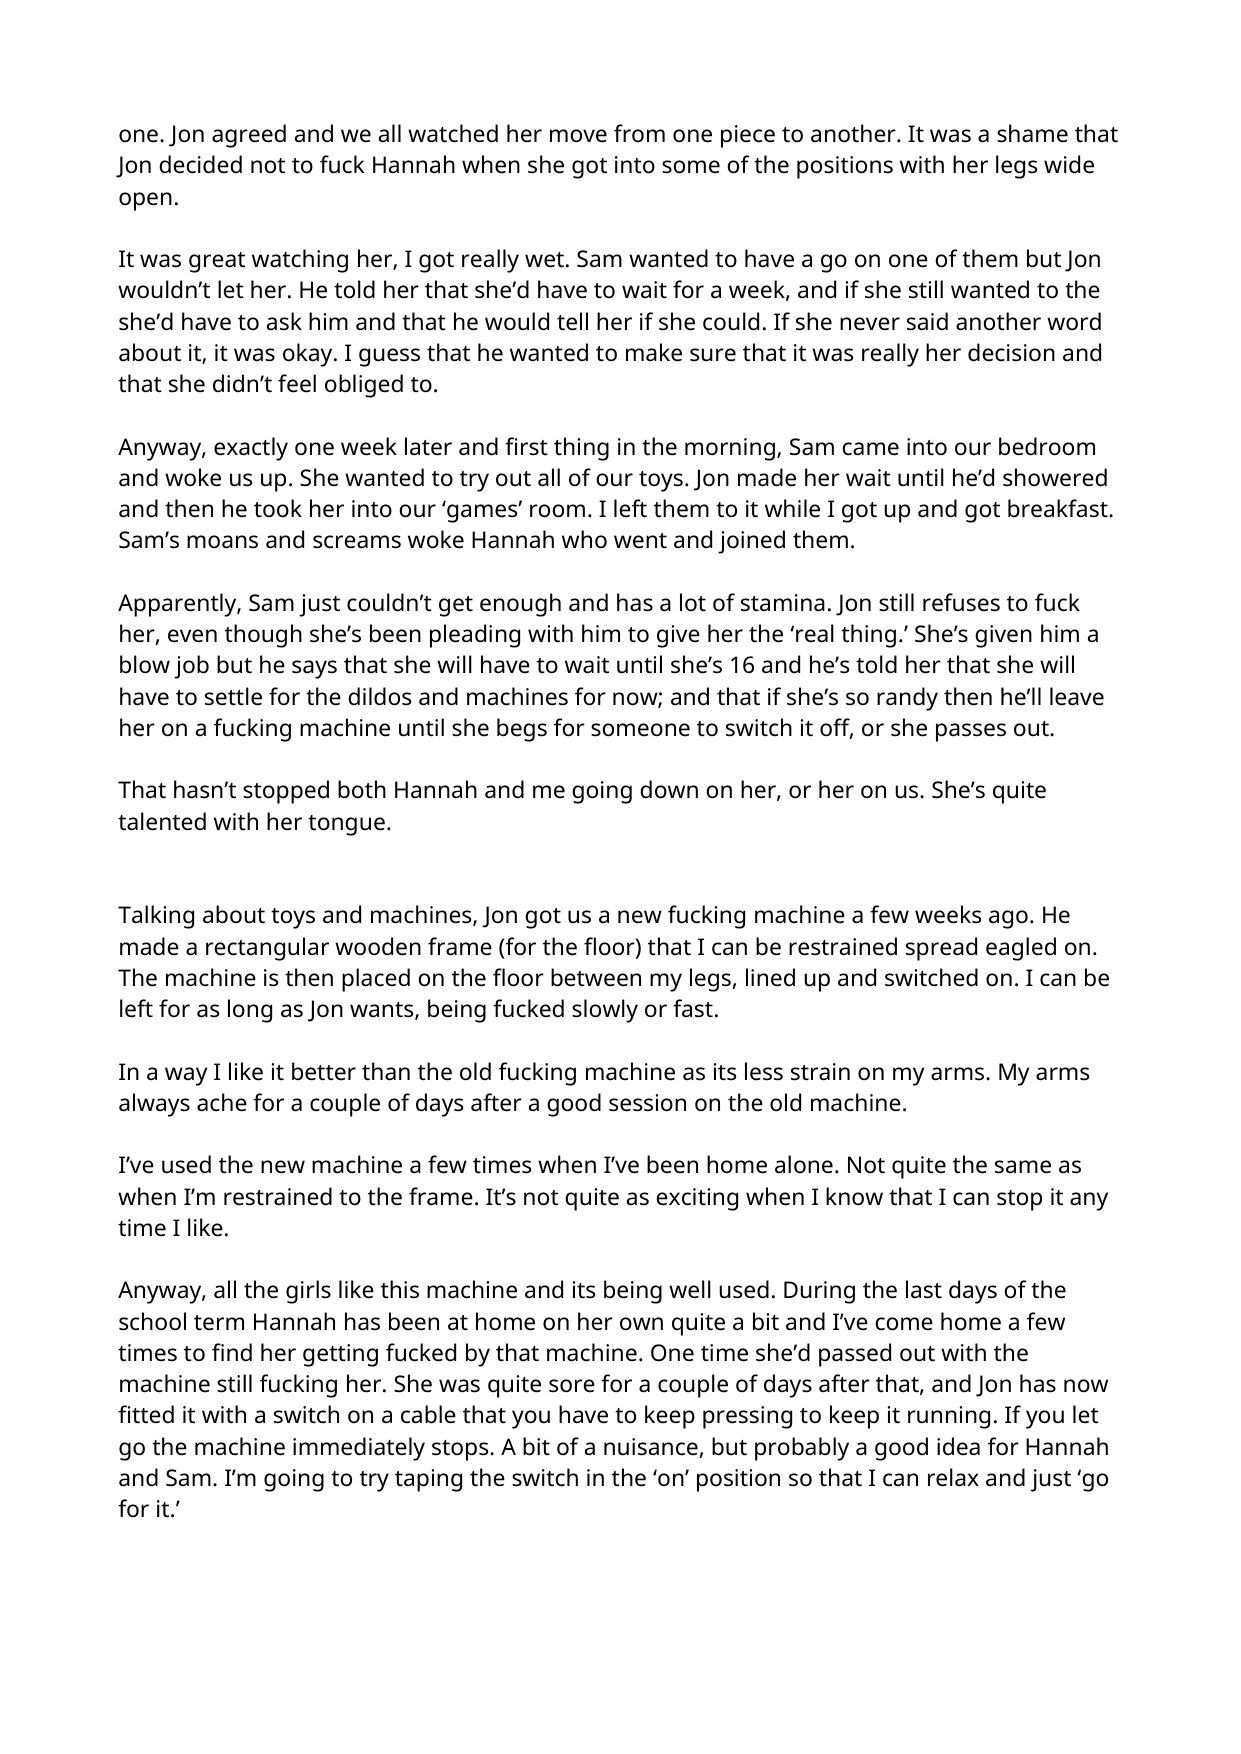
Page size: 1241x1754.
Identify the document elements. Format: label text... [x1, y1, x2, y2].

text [118, 118, 1122, 212]
text Apparently, Sam just couldn’t get enough and has a lot of stamina. Jon still refuses to fuck her, even though she’s been pleading with him to give her the ‘real thing.’ She’s given him a blow job but he says that she will have to wait until she’s 16 and he’s told her that she will have to settle for the dildos and machines for now; and that if she’s so randy then he’ll leave her on a fucking machine until she begs for someone to switch it off, or she passes out. [118, 587, 1122, 743]
text In a way I like it better than the old fucking machine as its less strain on my arms. My arms always ache for a couple of days after a good session on the old machine. [118, 1056, 1122, 1118]
text Anyway, all the girls like this machine and its being well used. During the last days of the school term Hannah has been at home on her own quite a bit and I’ve come home a few times to find her getting fucked by that machine. One time she’d passed out with the machine still fucking her. She was quite sore for a couple of days after that, and Jon has now fitted it with a switch on a cable that you have to keep pressing to keep it running. If you let go the machine immediately stops. A bit of a nuisance, but probably a good idea for Hannah and Sam. I’m going to try taping the switch in the ‘on’ position so that I can relax and just ‘go for it.’ [118, 1274, 1122, 1524]
text That hasn’t stopped both Hannah and me going down on her, or her on us. She’s quite talented with her tongue. [118, 774, 1122, 837]
text It was great watching her, I got really wet. Sam wanted to have a go on one of them but Jon wouldn’t let her. He told her that she’d have to wait for a week, and if she still wanted to the she’d have to ask him and that he would tell her if she could. If she never said another word about it, it was okay. I guess that he wanted to make sure that it was really her decision and that she didn’t feel obliged to. [118, 243, 1122, 399]
text Anyway, exactly one week later and first thing in the morning, Sam came into our bedroom and woke us up. She wanted to try out all of our toys. Jon made her wait until he’d showered and then he took her into our ‘games’ room. I left them to it while I got up and got breakfast. Sam’s moans and screams woke Hannah who went and joined them. [118, 431, 1122, 556]
text I’ve used the new machine a few times when I’ve been home alone. Not quite the same as when I’m restrained to the frame. It’s not quite as exciting when I know that I can stop it any time I like. [118, 1149, 1122, 1243]
text Talking about toys and machines, Jon got us a new fucking machine a few weeks ago. He made a rectangular wooden frame (for the floor) that I can be restrained spread eagled on. The machine is then placed on the floor between my legs, lined up and switched on. I can be left for as long as Jon wants, being fucked slowly or fast. [118, 899, 1122, 1024]
